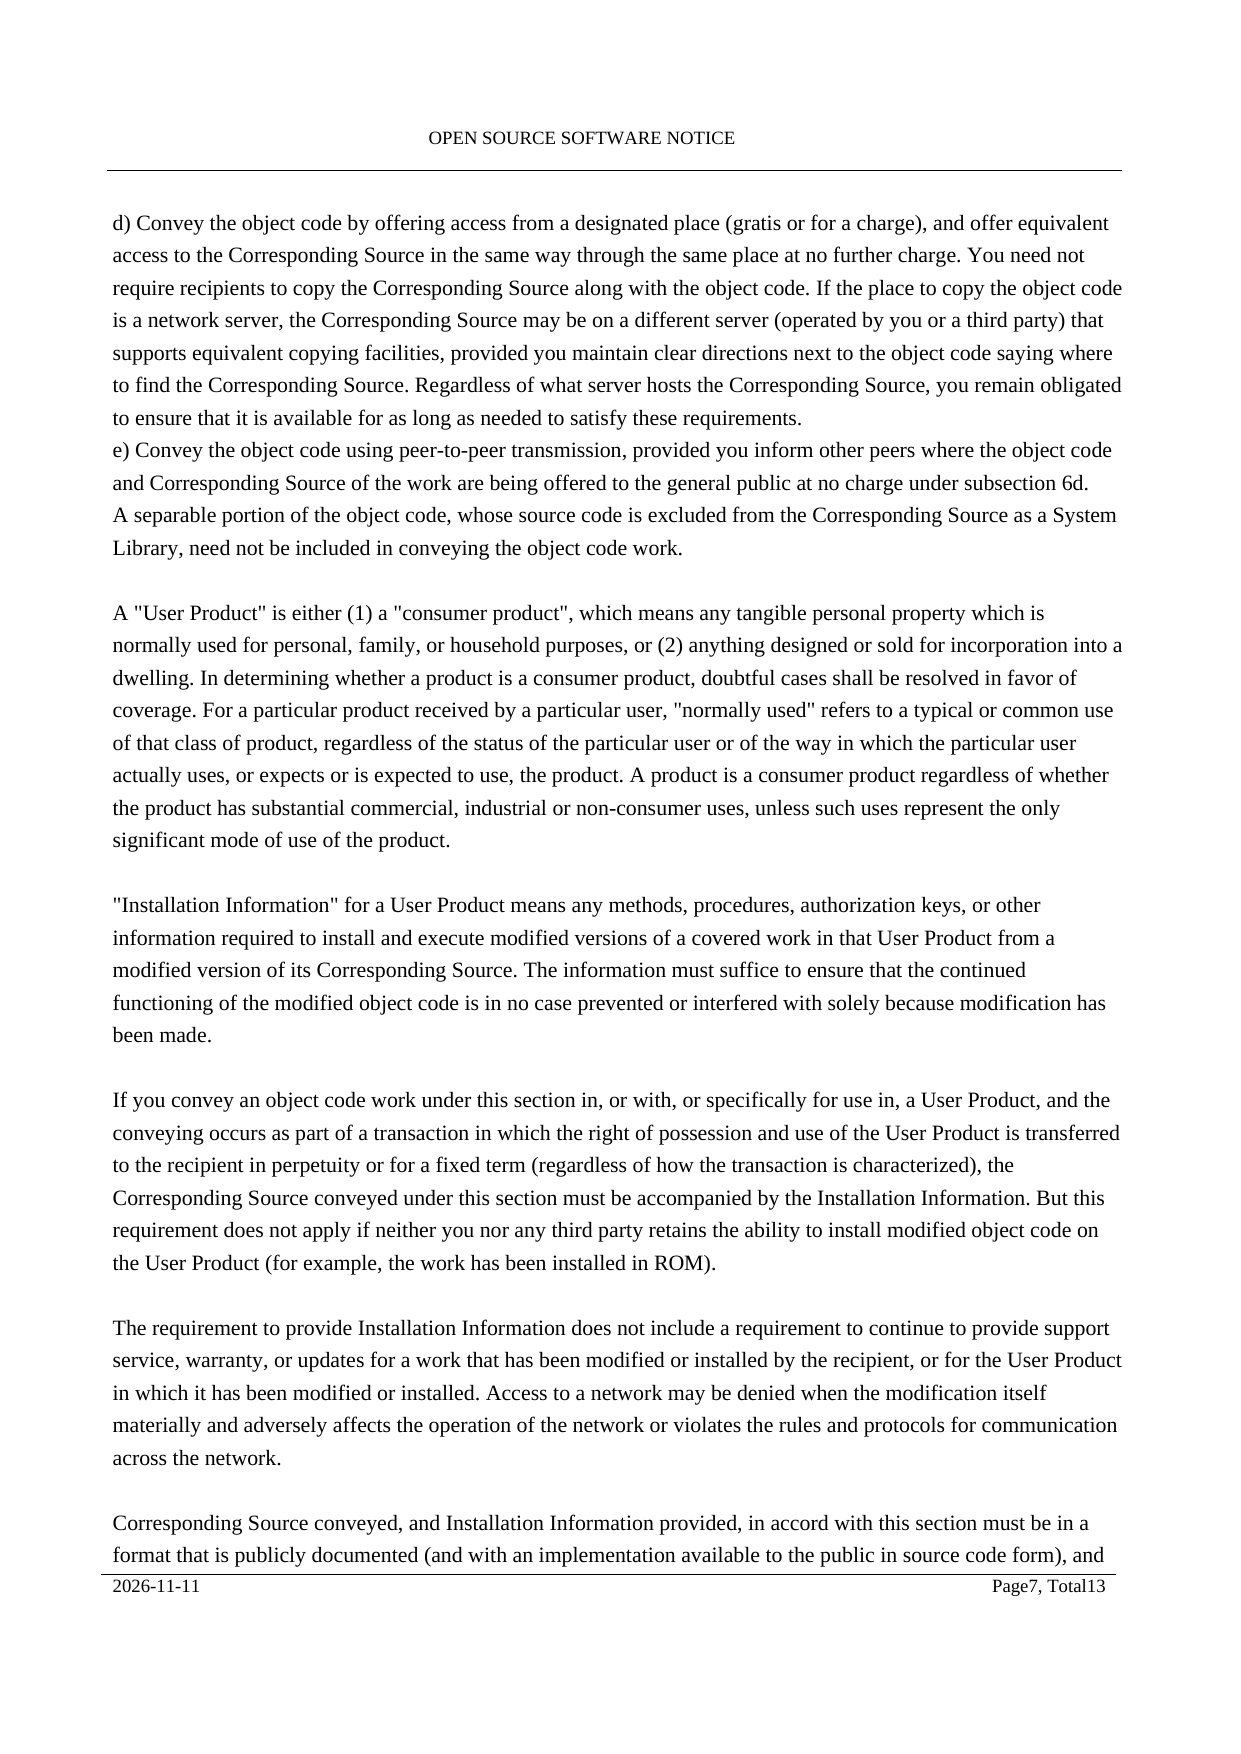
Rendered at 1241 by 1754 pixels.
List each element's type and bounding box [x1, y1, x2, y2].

text [112, 206, 1128, 1571]
